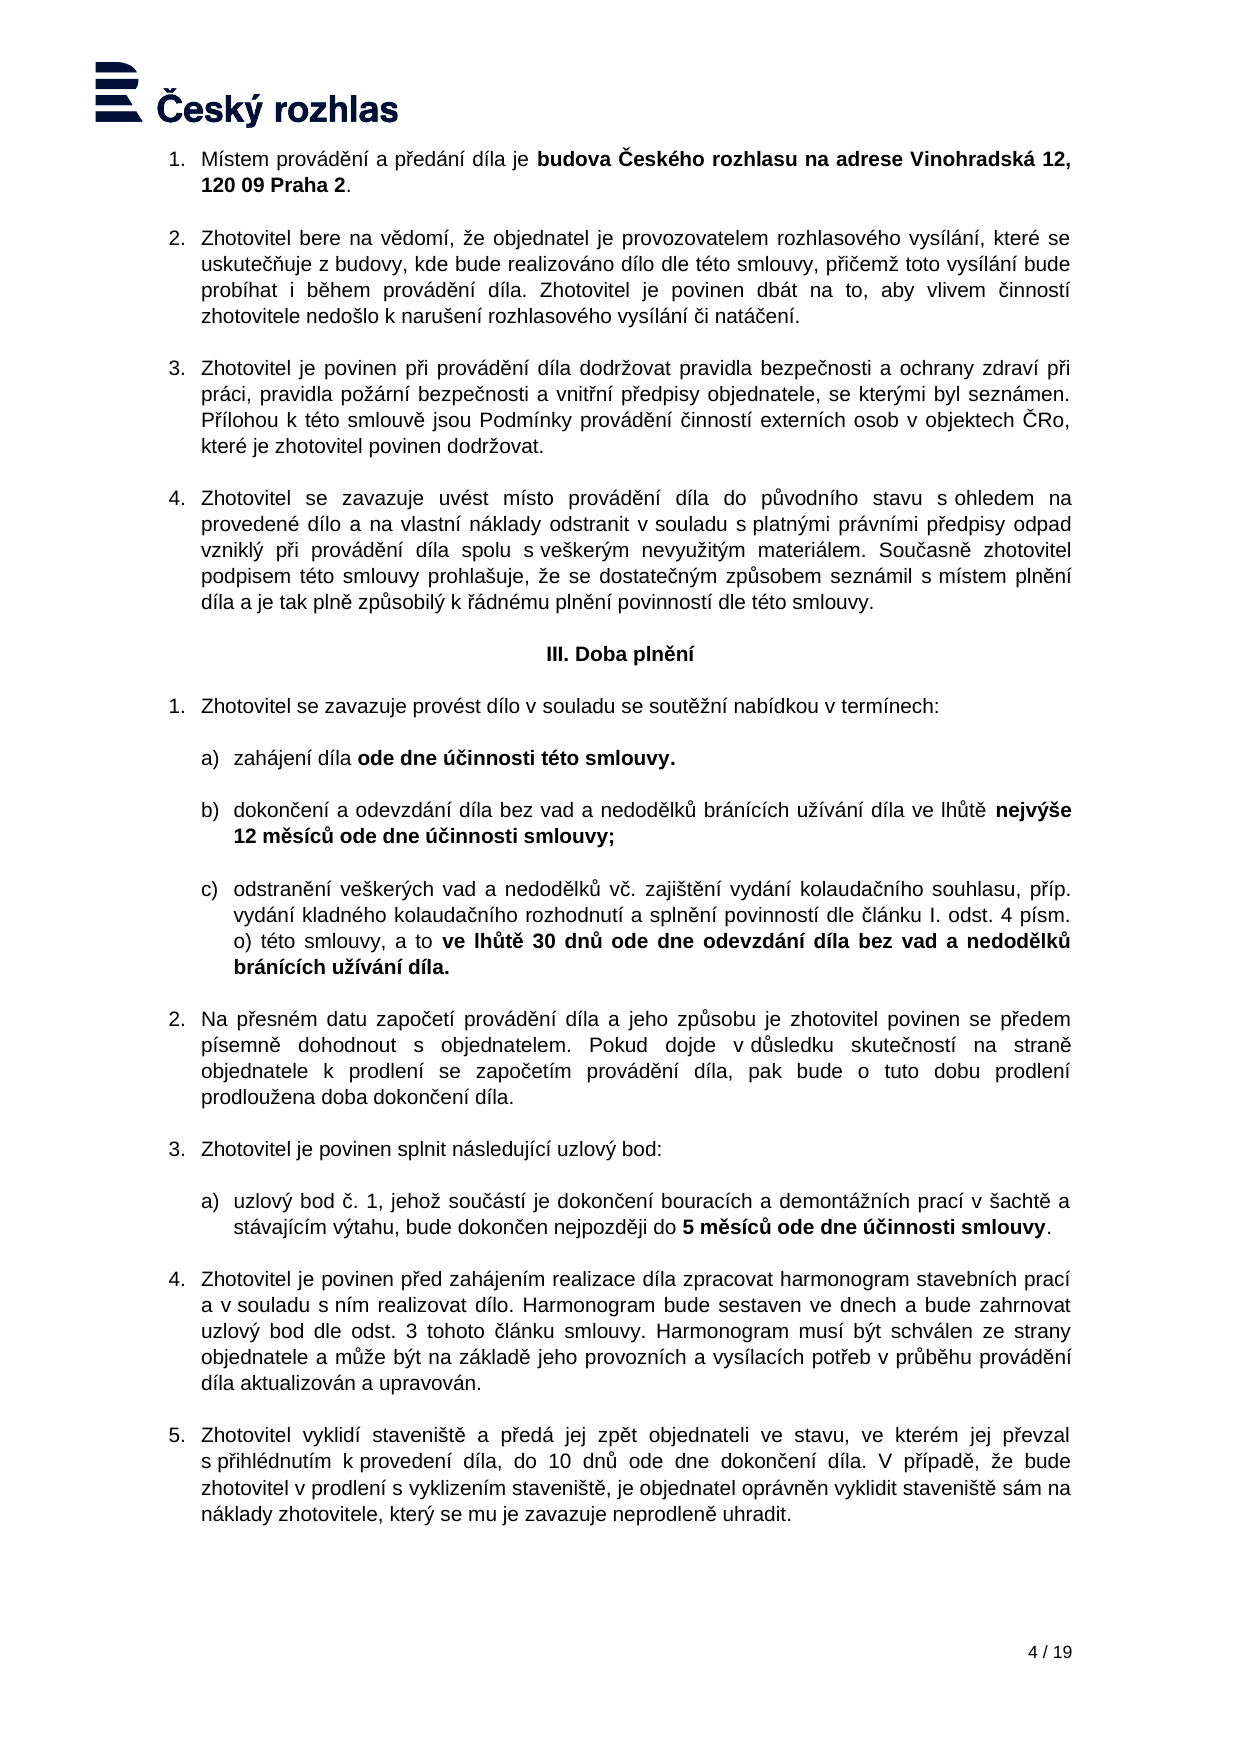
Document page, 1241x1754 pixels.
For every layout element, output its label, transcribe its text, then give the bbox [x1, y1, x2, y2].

list odstranění veškerých vad a nedodělků vč. zajištění vydání kolaudačního souhlasu, příp. vydání kladného kolaudačního rozhodnutí a splnění povinností dle článku I. odst. 4 písm. o) této smlouvy, a to ve lhůtě 30 dnů ode dne odevzdání díla bez vad a nedodělků bránících užívání díla. [201, 875, 1072, 979]
list Zhotovitel je povinen při provádění díla dodržovat pravidla bezpečnosti a ochrany zdraví při práci, pravidla požární bezpečnosti a vnitřní předpisy objednatele, se kterými byl seznámen. Přílohou k této smlouvě jsou Podmínky provádění činností externích osob v objektech ČRo, které je zhotovitel povinen dodržovat. [168, 354, 1072, 458]
list Zhotovitel bere na vědomí, že objednatel je provozovatelem rozhlasového vysílání, které se uskutečňuje z budovy, kde bude realizováno dílo dle této smlouvy, přičemž toto vysílání bude probíhat i během provádění díla. Zhotovitel je povinen dbát na to, aby vlivem činností zhotovitele nedošlo k narušení rozhlasového vysílání či natáčení. [168, 224, 1072, 328]
list Místem provádění a předání díla je budova Českého rozhlasu na adrese Vinohradská 12, 120 09 Praha 2. [168, 146, 1072, 198]
list uzlový bod č. 1, jehož součástí je dokončení bouracích a demontážních prací v šachtě a stávajícím výtahu, bude dokončen nejpozději do 5 měsíců ode dne účinnosti smlouvy. [201, 1188, 1072, 1240]
list Zhotovitel se zavazuje uvést místo provádění díla do původního stavu s ohledem na provedené dílo a na vlastní náklady odstranit v souladu s platnými právními předpisy odpad vzniklý při provádění díla spolu s veškerým nevyužitým materiálem. Současně zhotovitel podpisem této smlouvy prohlašuje, že se dostatečným způsobem seznámil s místem plnění díla a je tak plně způsobilý k řádnému plnění povinností dle této smlouvy. [168, 484, 1072, 615]
list Zhotovitel je povinen před zahájením realizace díla zpracovat harmonogram stavebních prací a v souladu s ním realizovat dílo. Harmonogram bude sestaven ve dnech a bude zahrnovat uzlový bod dle odst. 3 tohoto článku smlouvy. Harmonogram musí být schválen ze strany objednatele a může být na základě jeho provozních a vysílacích potřeb v průběhu provádění díla aktualizován a upravován. [168, 1266, 1072, 1396]
list Zhotovitel vyklidí staveniště a předá jej zpět objednateli ve stavu, ve kterém jej převzal s přihlédnutím k provedení díla, do 10 dnů ode dne dokončení díla. V případě, že bude zhotovitel v prodlení s vyklizením staveniště, je objednatel oprávněn vyklidit staveniště sám na náklady zhotovitele, který se mu je zavazuje neprodleně uhradit. [168, 1422, 1072, 1526]
picture [95, 62, 398, 128]
list Zhotovitel se zavazuje provést dílo v souladu se soutěžní nabídkou v termínech: [168, 693, 1072, 719]
list Na přesném datu započetí provádění díla a jeho způsobu je zhotovitel povinen se předem písemně dohodnout s objednatelem. Pokud dojde v důsledku skutečností na straně objednatele k prodlení se započetím provádění díla, pak bude o tuto dobu prodlení prodloužena doba dokončení díla. [168, 1005, 1072, 1109]
list dokončení a odevzdání díla bez vad a nedodělků bránících užívání díla ve lhůtě nejvýše 12 měsíců ode dne účinnosti smlouvy; [201, 797, 1072, 849]
subtitle Doba plnění [168, 641, 1072, 667]
list zahájení díla ode dne účinnosti této smlouvy. [201, 745, 1072, 771]
list Zhotovitel je povinen splnit následující uzlový bod: [168, 1136, 1072, 1162]
